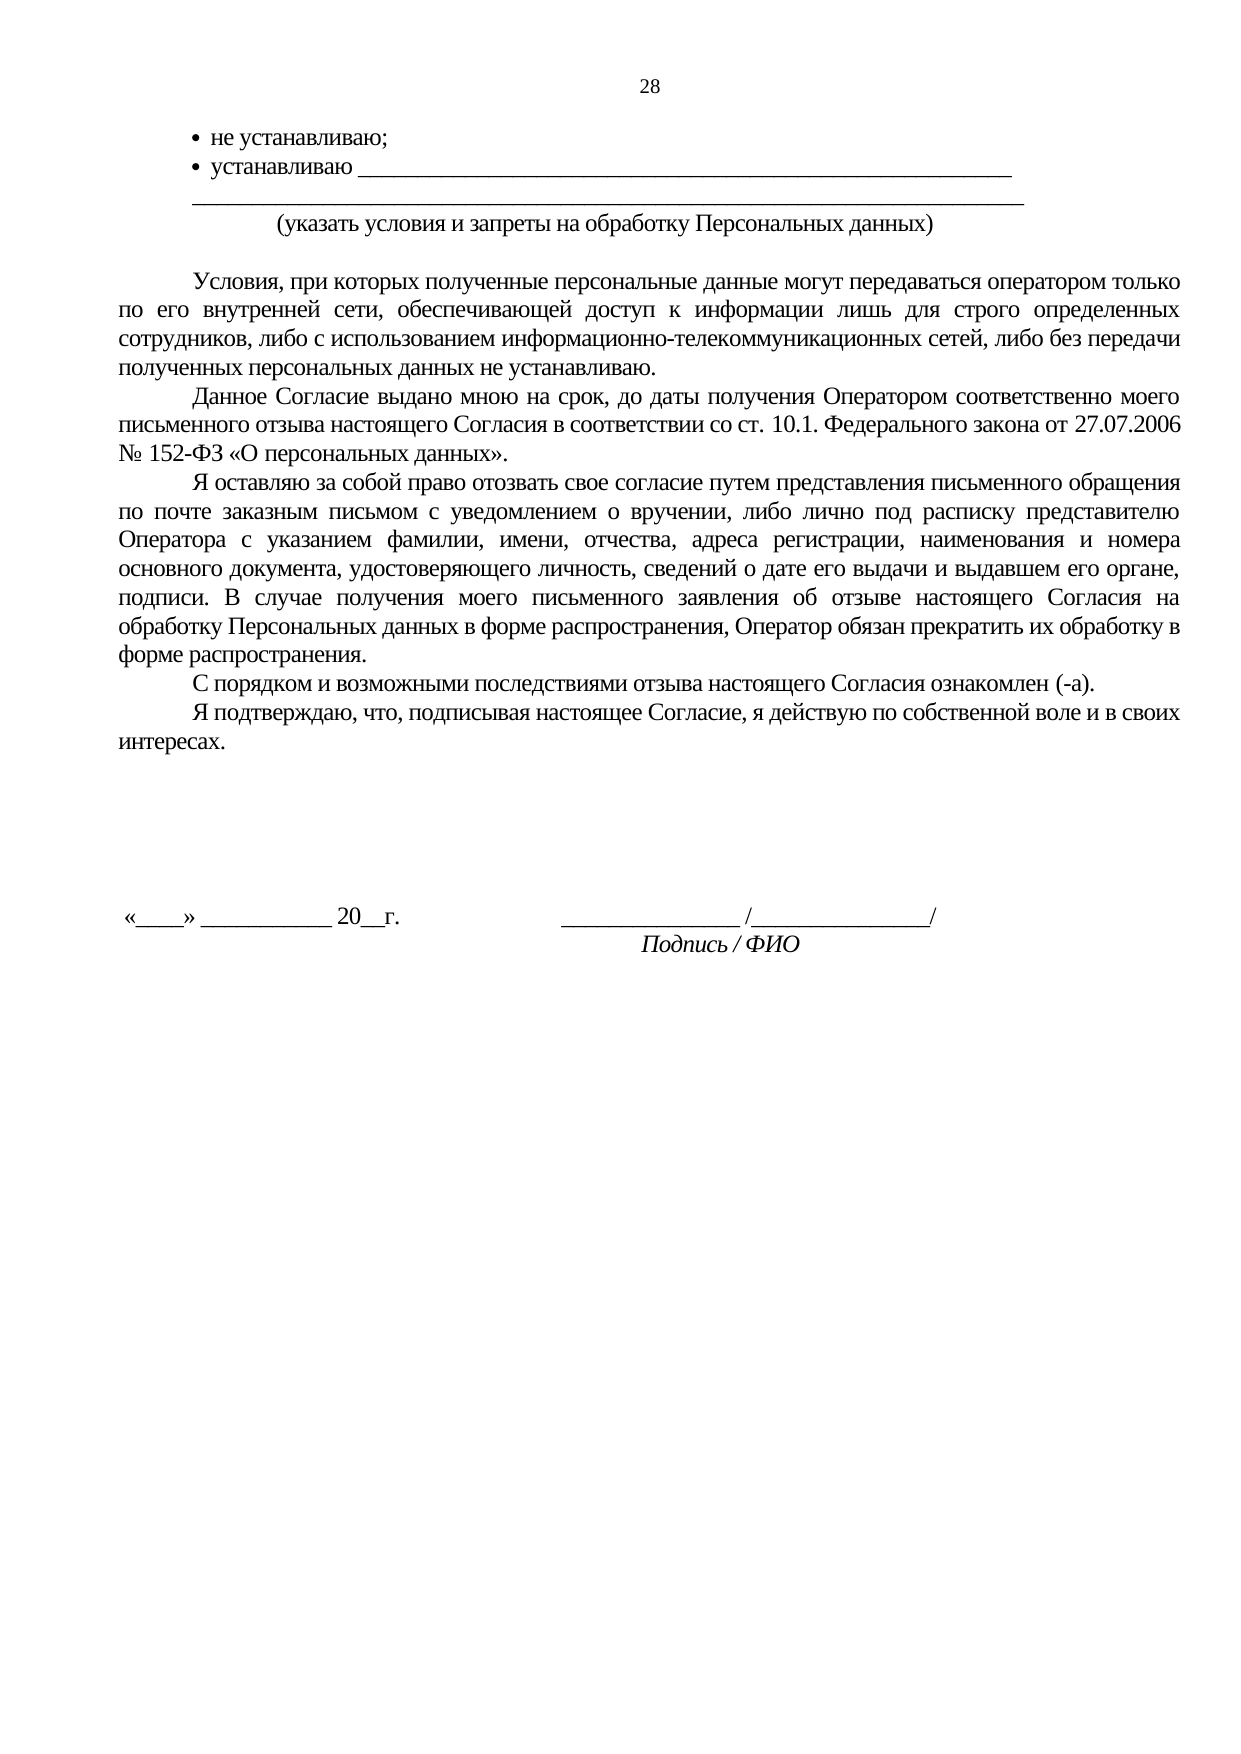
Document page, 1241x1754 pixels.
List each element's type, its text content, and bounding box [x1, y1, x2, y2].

text Я оставляю за собой право отозвать свое согласие путем представления письменного обращения по почте заказным письмом с уведомлением о вручении, либо лично под расписку представителю Оператора с указанием фамилии, имени, отчества, адреса регистрации, наименования и номера основного документа, удостоверяющего личность, сведений о дате его выдачи и выдавшем его органе, подписи. В случае получения моего письменного заявления об отзыве настоящего Согласия на обработку Персональных данных в форме распространения, Оператор обязан прекратить их обработку в форме распространения. [118, 467, 1181, 668]
text Я подтверждаю, что, подписывая настоящее Согласие, я действую по собственной воле и в своих интересах. [118, 697, 1181, 754]
text Подпись / ФИО [118, 929, 1181, 958]
text ______________________________________________________________________ [118, 179, 1181, 208]
text С порядком и возможными последствиями отзыва настоящего Согласия ознакомлен (-а). [118, 668, 1181, 697]
text Данное Согласие выдано мною на срок, до даты получения Оператором соответственно моего письменного отзыва настоящего Согласия в соответствии со ст. 10.1. Федерального закона от 27.07.2006 № 152-ФЗ «О персональных данных». [118, 381, 1181, 467]
text (указать условия и запреты на обработку Персональных данных) [118, 208, 1181, 237]
list устанавливаю _______________________________________________________ [118, 151, 1181, 179]
list не устанавливаю; [118, 122, 1181, 151]
text Условия, при которых полученные персональные данные могут передаваться оператором только по его внутренней сети, обеспечивающей доступ к информации лишь для строго определенных сотрудников, либо с использованием информационно-телекоммуникационных сетей, либо без передачи полученных персональных данных не устанавливаю. [118, 266, 1181, 381]
text «____» ___________ 20__г. _______________ /_______________/ [118, 901, 1181, 929]
